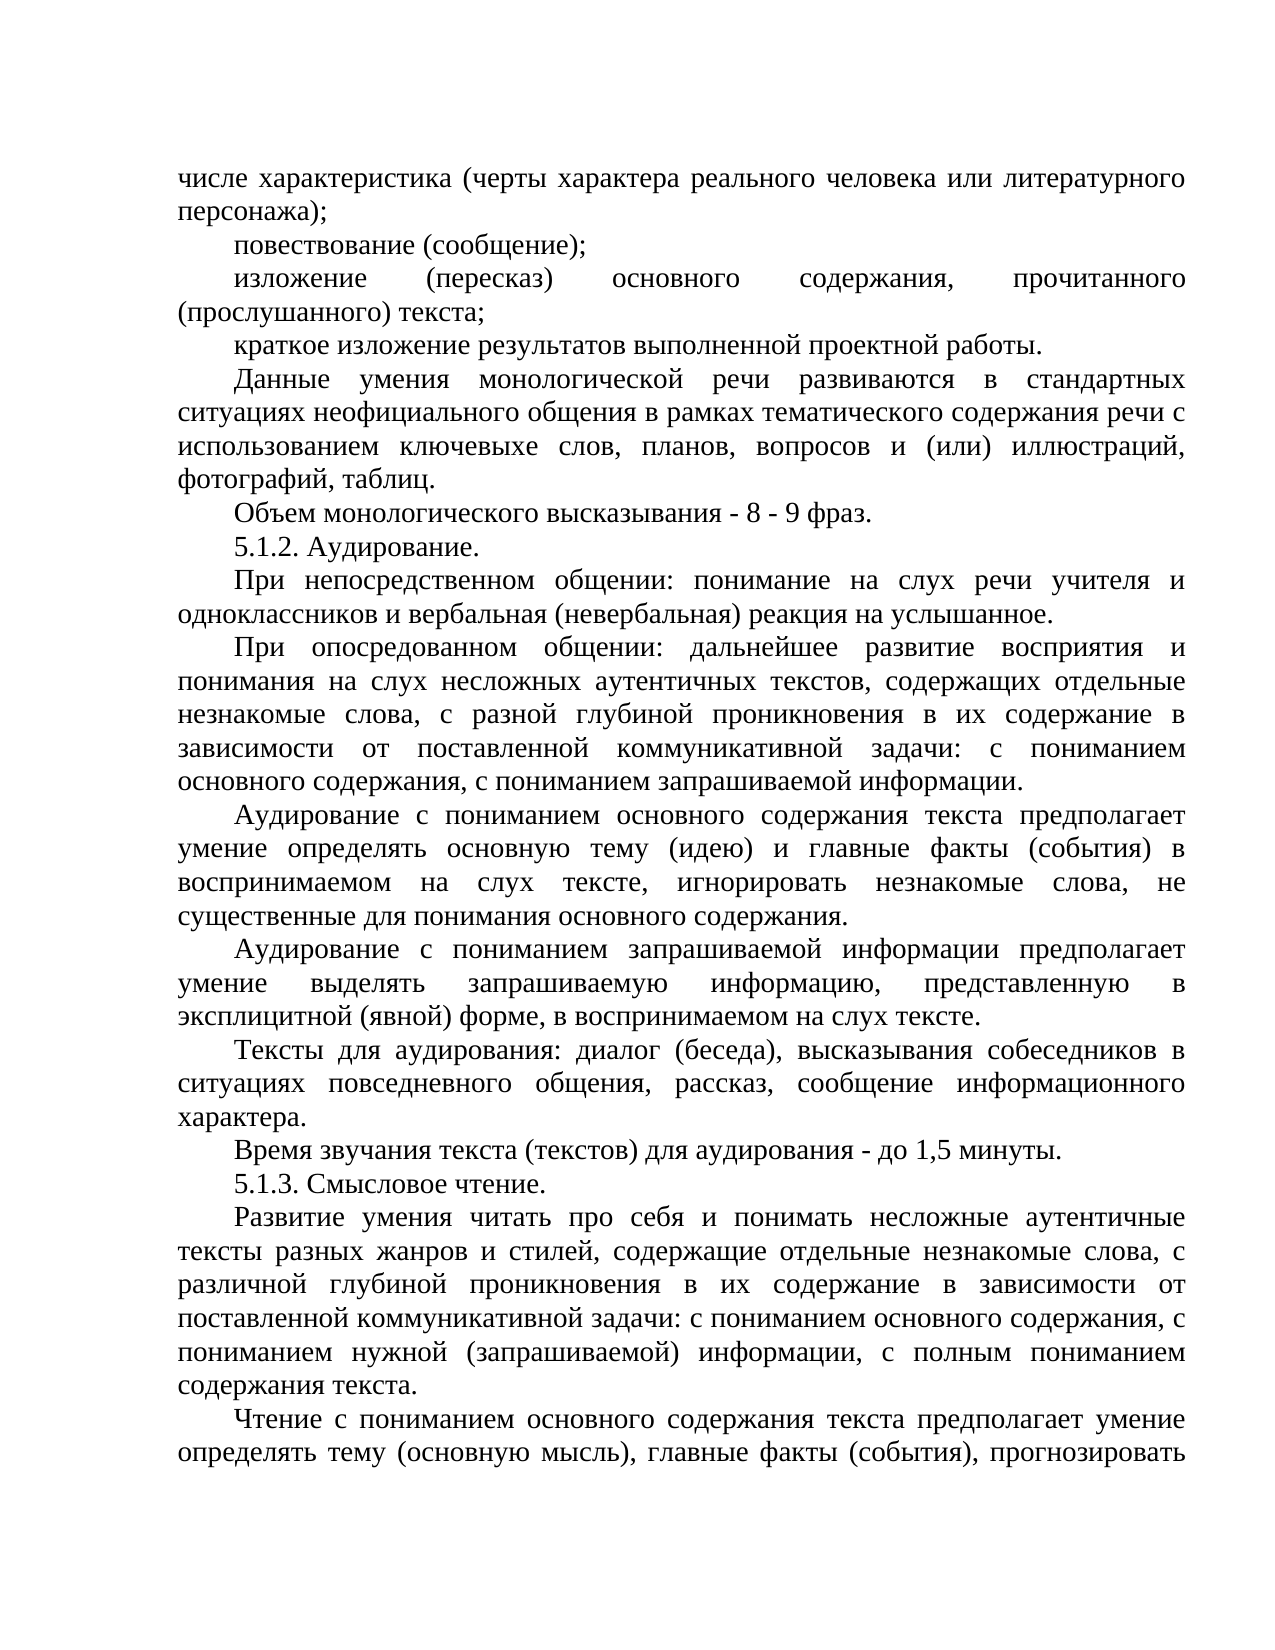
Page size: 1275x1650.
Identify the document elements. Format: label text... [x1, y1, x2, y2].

text Время звучания текста (текстов) для аудирования - до 1,5 минуты. [177, 1132, 1186, 1166]
text Объем монологического высказывания - 8 - 9 фраз. [177, 495, 1186, 529]
text 5.1.3. Смысловое чтение. [177, 1166, 1186, 1199]
text Аудирование с пониманием основного содержания текста предполагает умение определять основную тему (идею) и главные факты (события) в воспринимаемом на слух тексте, игнорировать незнакомые слова, не существенные для понимания основного содержания. [177, 797, 1186, 931]
text повествование (сообщение); [177, 227, 1186, 260]
text При непосредственном общении: понимание на слух речи учителя и одноклассников и вербальная (невербальная) реакция на услышанное. [177, 562, 1186, 629]
text При опосредованном общении: дальнейшее развитие восприятия и понимания на слух несложных аутентичных текстов, содержащих отдельные незнакомые слова, с разной глубиной проникновения в их содержание в зависимости от поставленной коммуникативной задачи: с пониманием основного содержания, с пониманием запрашиваемой информации. [177, 629, 1186, 797]
text 5.1.2. Аудирование. [177, 529, 1186, 562]
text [177, 1401, 1186, 1468]
text изложение (пересказ) основного содержания, прочитанного (прослушанного) текста; [177, 260, 1186, 327]
text Аудирование с пониманием запрашиваемой информации предполагает умение выделять запрашиваемую информацию, представленную в эксплицитной (явной) форме, в воспринимаемом на слух тексте. [177, 931, 1186, 1032]
text Данные умения монологической речи развиваются в стандартных ситуациях неофициального общения в рамках тематического содержания речи с использованием ключевыхе слов, планов, вопросов и (или) иллюстраций, фотографий, таблиц. [177, 361, 1186, 495]
text краткое изложение результатов выполненной проектной работы. [177, 327, 1186, 361]
text Развитие умения читать про себя и понимать несложные аутентичные тексты разных жанров и стилей, содержащие отдельные незнакомые слова, с различной глубиной проникновения в их содержание в зависимости от поставленной коммуникативной задачи: с пониманием основного содержания, с пониманием нужной (запрашиваемой) информации, с полным пониманием содержания текста. [177, 1199, 1186, 1401]
text Тексты для аудирования: диалог (беседа), высказывания собеседников в ситуациях повседневного общения, рассказ, сообщение информационного характера. [177, 1032, 1186, 1132]
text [177, 160, 1186, 227]
